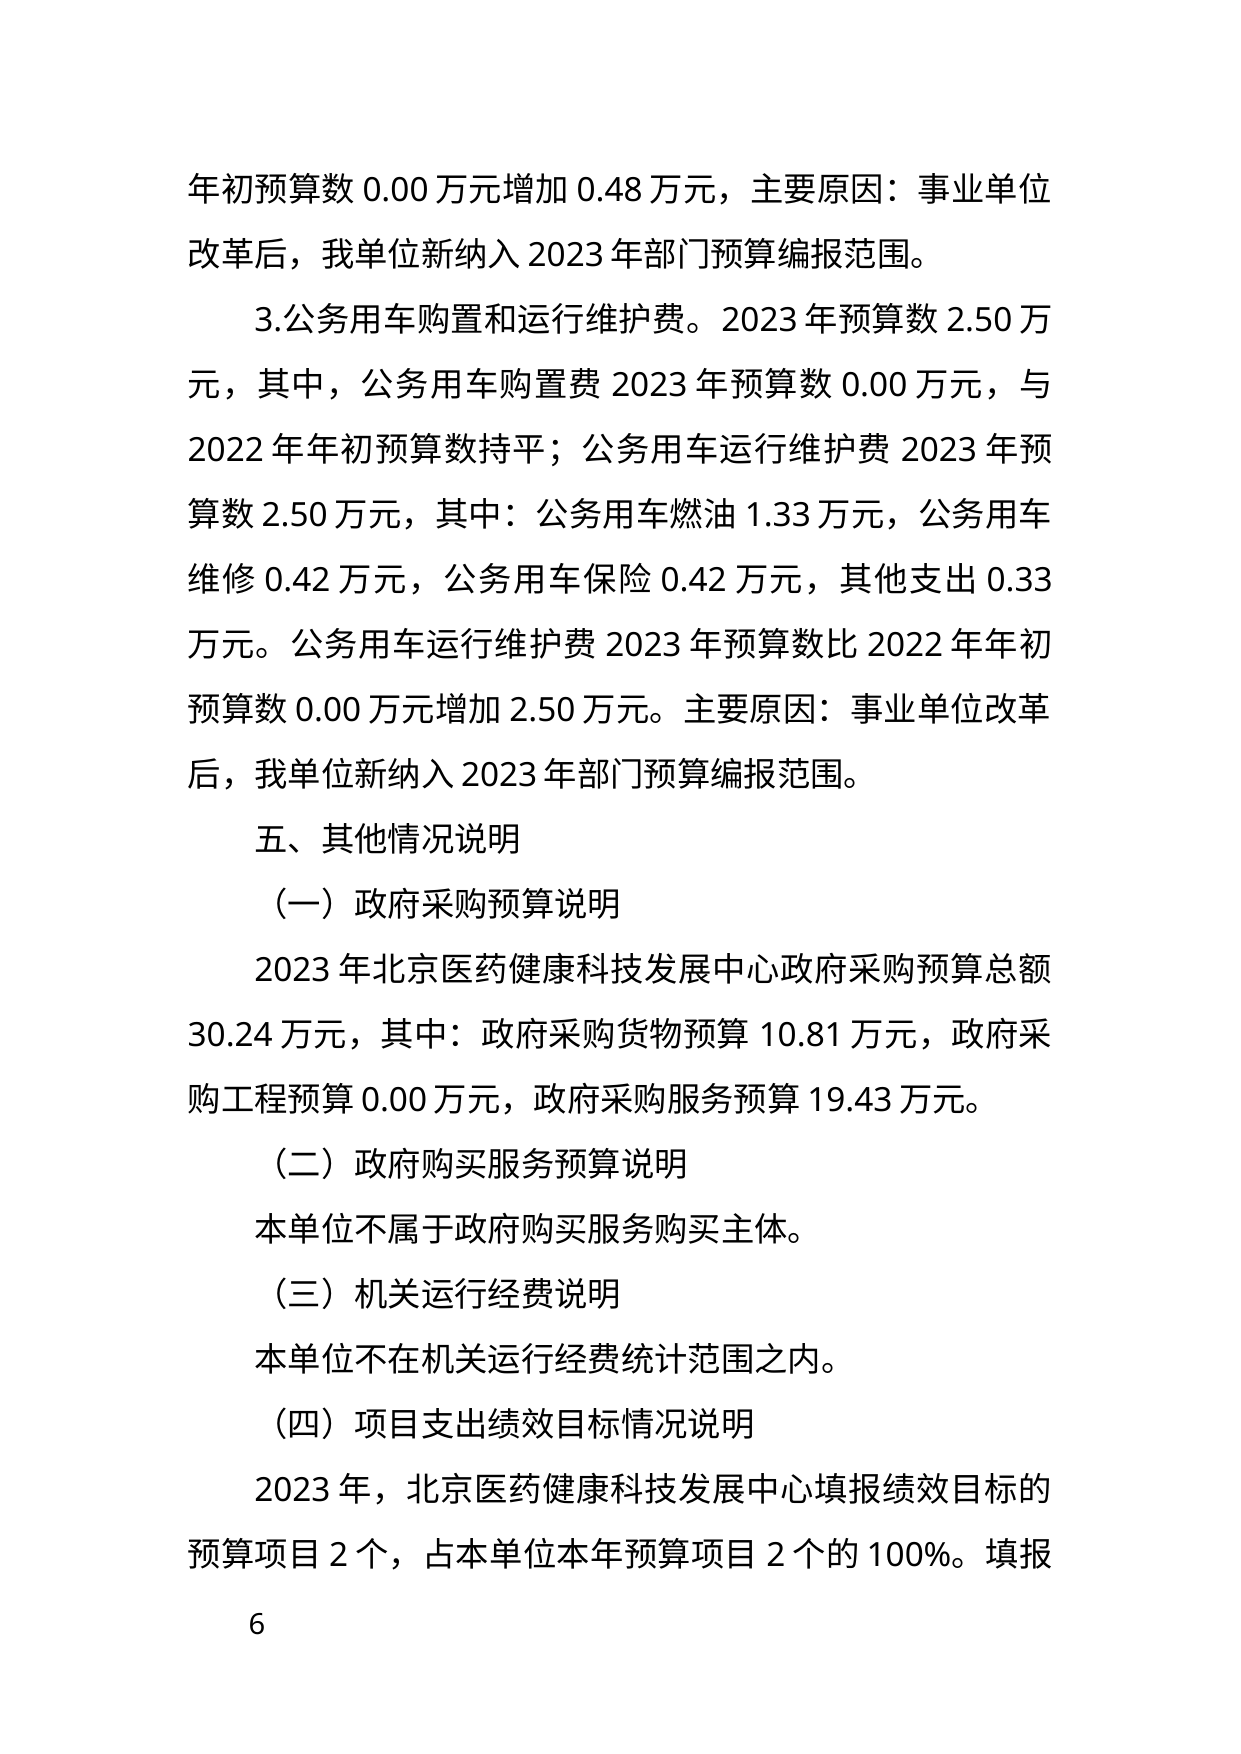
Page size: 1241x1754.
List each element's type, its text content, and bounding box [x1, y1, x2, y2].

text 2023年北京医药健康科技发展中心政府采购预算总额30.24万元，其中：政府采购货物预算10.81万元，政府采购工程预算0.00万元，政府采购服务预算19.43万元。 [187, 935, 1053, 1130]
text 本单位不在机关运行经费统计范围之内。 [187, 1325, 1053, 1390]
text 本单位不属于政府购买服务购买主体。 [187, 1195, 1053, 1260]
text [187, 1455, 1053, 1585]
text （一）政府采购预算说明 [187, 870, 1053, 935]
text （二）政府购买服务预算说明 [187, 1130, 1053, 1195]
text 3.公务用车购置和运行维护费。2023年预算数2.50万元，其中，公务用车购置费2023年预算数0.00万元，与2022年年初预算数持平；公务用车运行维护费2023年预算数2.50万元，其中：公务用车燃油1.33万元，公务用车维修0.42万元，公务用车保险0.42万元，其他支出0.33万元。公务用车运行维护费2023年预算数比2022年年初预算数0.00万元增加2.50万元。主要原因：事业单位改革后，我单位新纳入2023年部门预算编报范围。 [187, 285, 1053, 805]
text （三）机关运行经费说明 [187, 1260, 1053, 1325]
text 五、其他情况说明 [187, 805, 1053, 870]
text （四）项目支出绩效目标情况说明 [187, 1390, 1053, 1455]
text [187, 155, 1053, 285]
